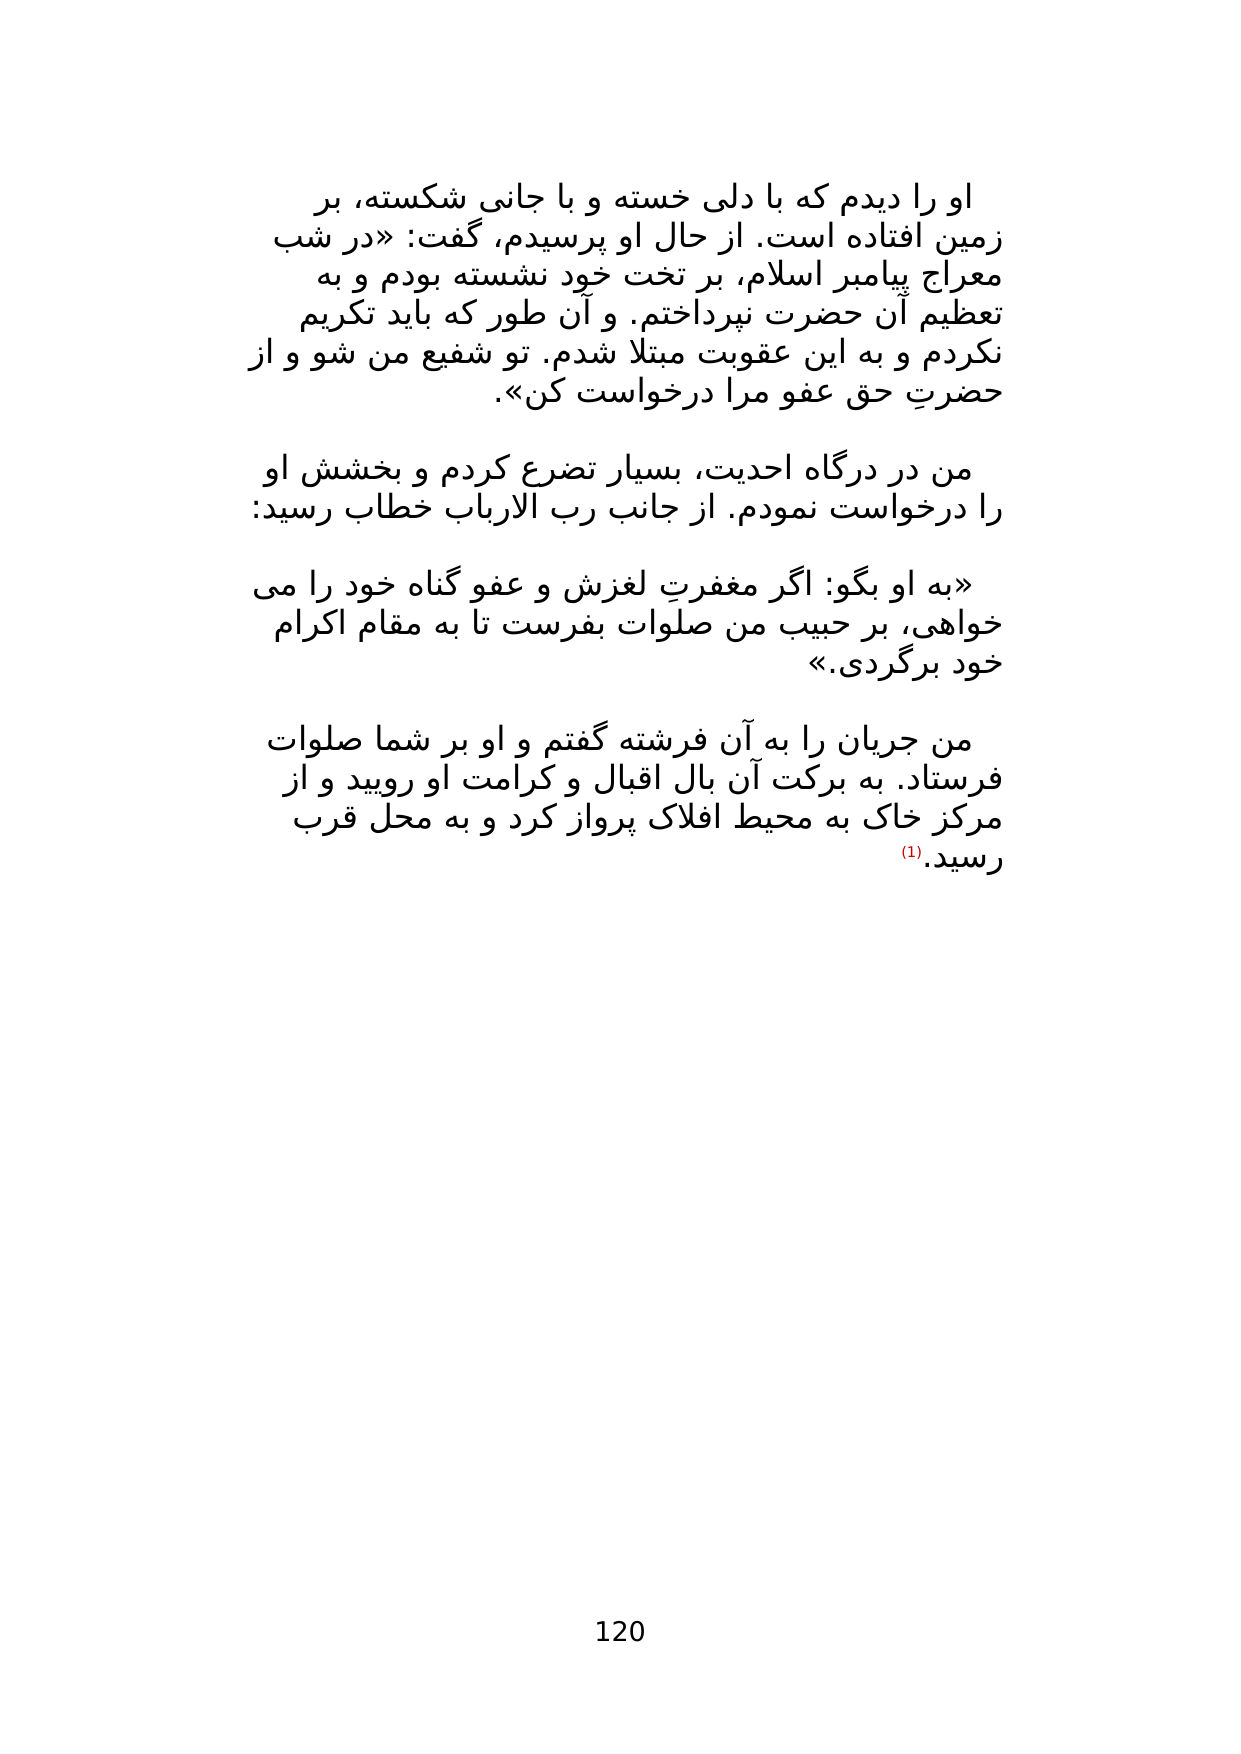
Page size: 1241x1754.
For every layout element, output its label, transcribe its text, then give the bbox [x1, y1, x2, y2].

text من جریان را به آن فرشته گفتم و او بر شما صلوات فرستاد. به برکت آن بال اقبال و کرامت او رویید و از مرکز خاک به محیط افلاک پرواز کرد و به محل قرب رسید.(1) [236, 719, 1004, 875]
text «به او بگو: اگر مغفرتِ لغزش و عفو گناه خود را می خواهی، بر حبیب من صلوات بفرست تا به مقام اکرام خود برگردی.» [236, 565, 1004, 681]
text من در درگاه احدیت، بسیار تضرع کردم و بخشش او را درخواست نمودم. از جانب رب الارباب خطاب رسید: [236, 449, 1004, 526]
text او را دیدم که با دلی خسته و با جانی شکسته، بر زمین افتاده است. از حال او پرسیدم، گفت: «در شب معراج پیامبر اسلام، بر تخت خود نشسته بودم و به تعظیم آن حضرت نپرداختم. و آن طور که باید تکریم نکردم و به این عقوبت مبتلا شدم. تو شفیع من شو و از حضرتِ حق عفو مرا درخواست کن». [236, 177, 1004, 410]
